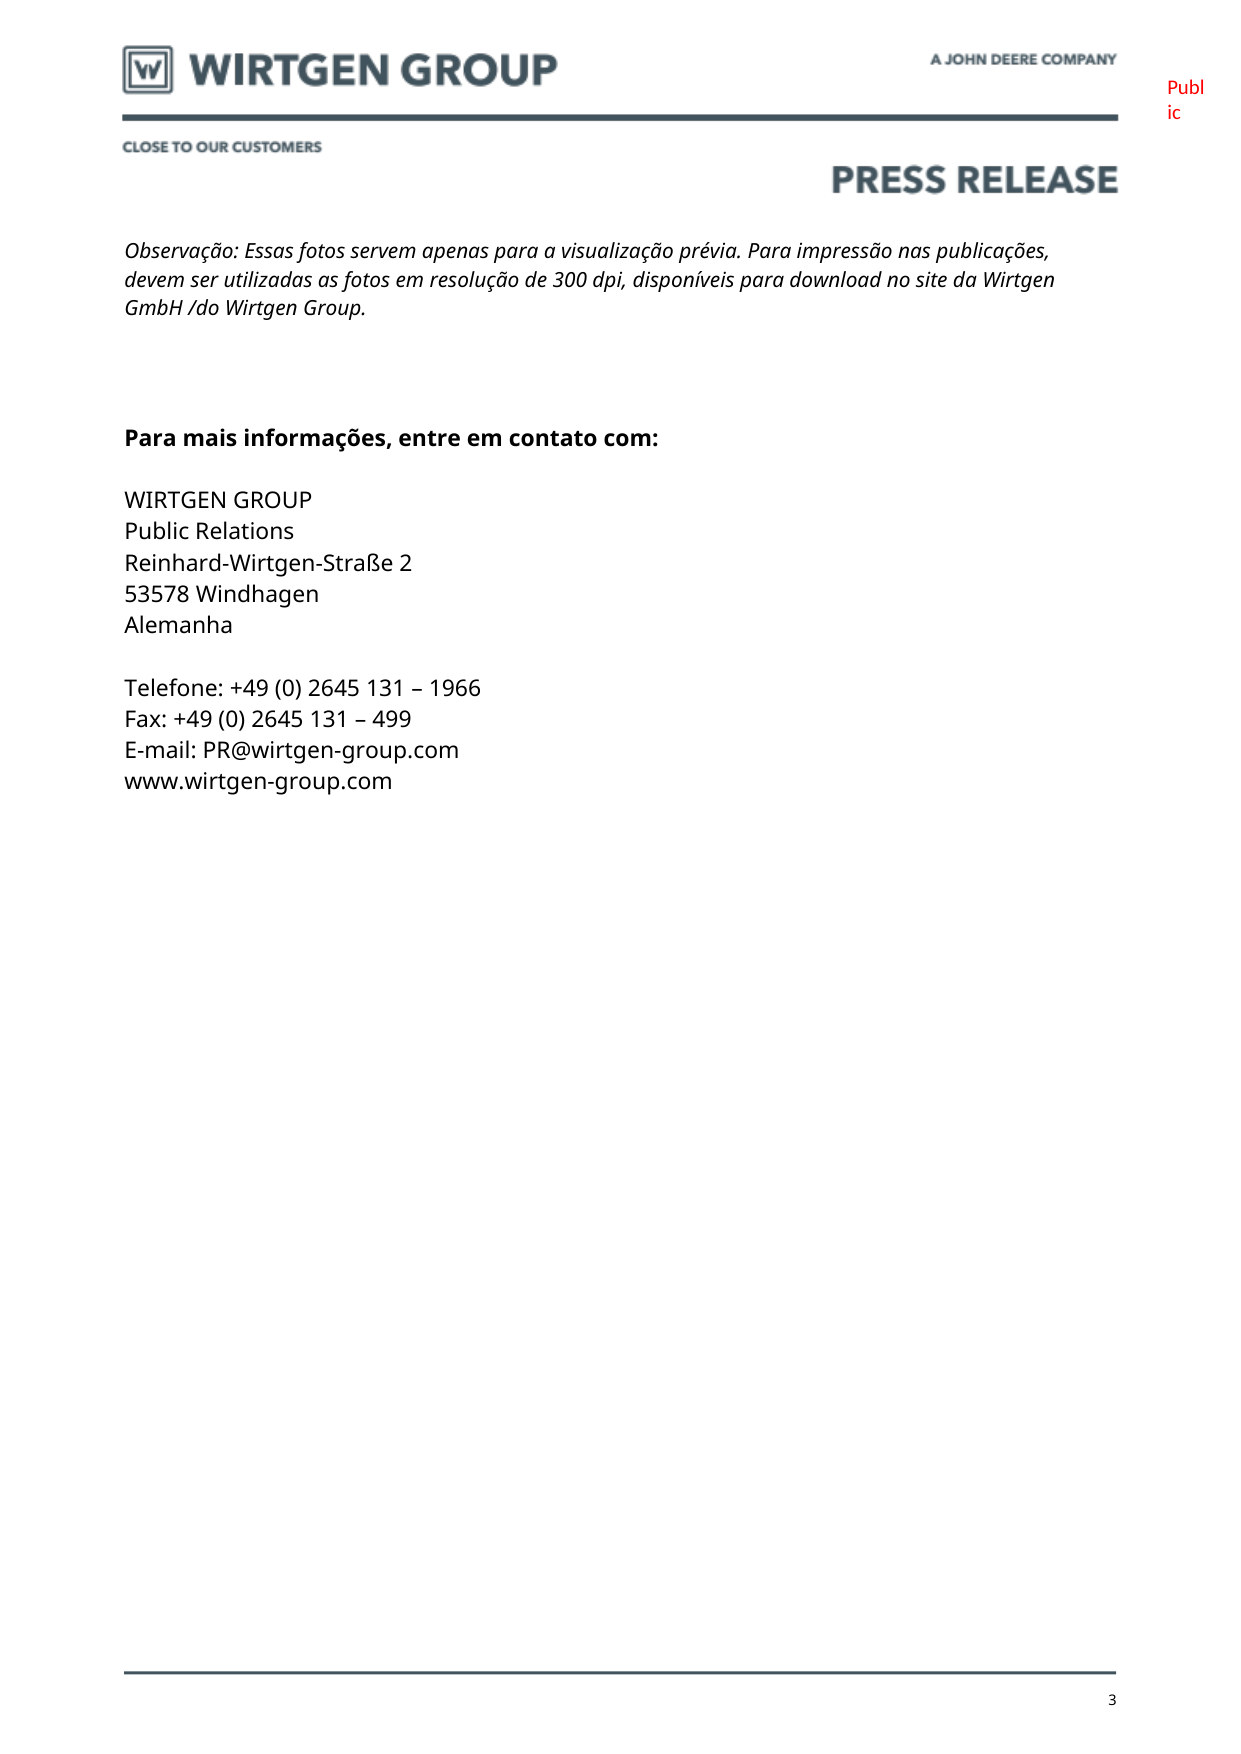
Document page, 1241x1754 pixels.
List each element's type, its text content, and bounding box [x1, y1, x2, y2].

text Reinhard-Wirtgen-Straße 2 [124, 547, 1116, 578]
text WIRTGEN GROUP [124, 484, 1116, 515]
text Alemanha [124, 609, 1116, 640]
text Telefone: +49 (0) 2645 131 – 1966 [124, 672, 1116, 703]
text Public Relations [124, 515, 1116, 547]
text Observação: Essas fotos servem apenas para a visualização prévia. Para impressão nas publicações, devem ser utilizadas as fotos em resolução de 300 dpi, disponíveis para download no site da Wirtgen GmbH /do Wirtgen Group. [124, 236, 1116, 322]
text Fax: +49 (0) 2645 131 – 499 [124, 703, 1116, 734]
text E-mail: PR@wirtgen-group.comPR@wirtgen-group.com [124, 734, 1116, 765]
text 53578 Windhagen [124, 578, 1116, 609]
text Para mais informações, entre em contato com: [124, 422, 1116, 453]
text www.wirtgen-group.com [124, 765, 1116, 797]
